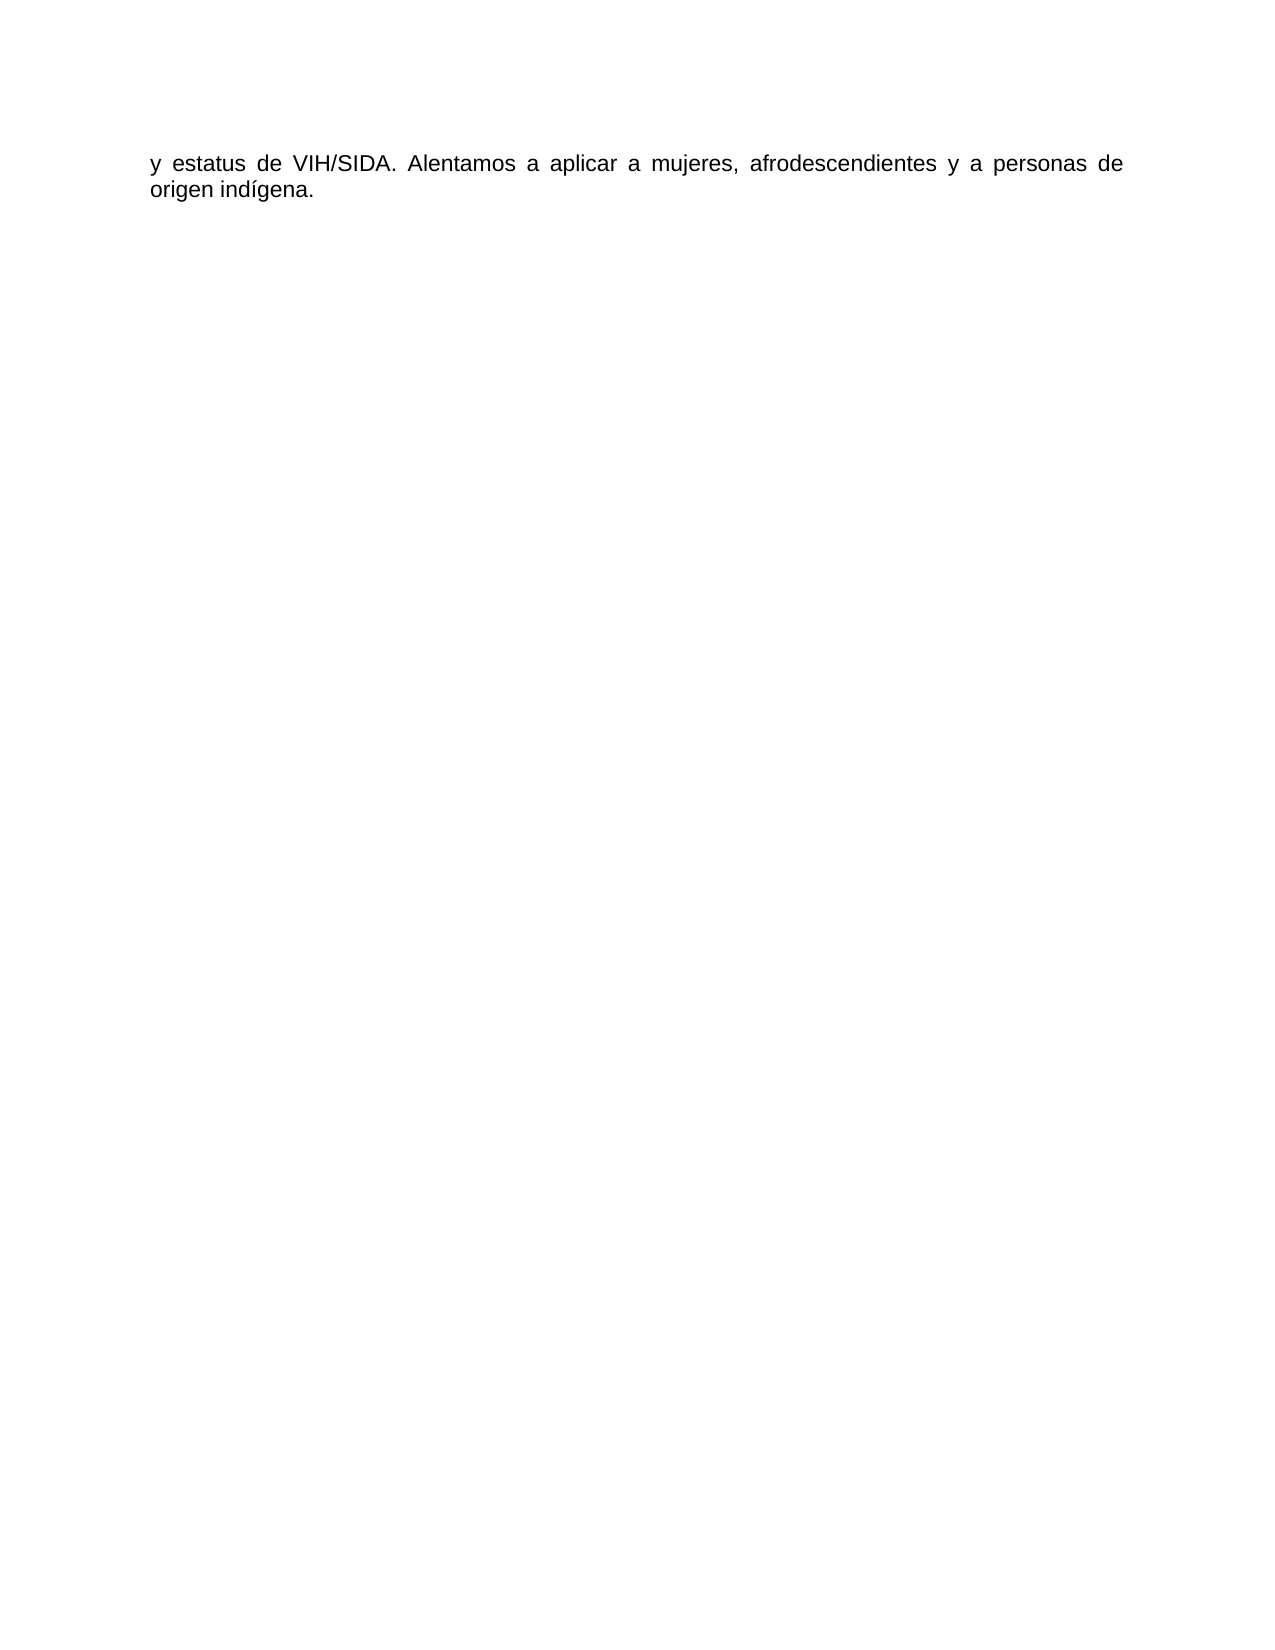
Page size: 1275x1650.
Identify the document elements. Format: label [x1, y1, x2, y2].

text [150, 150, 1125, 203]
